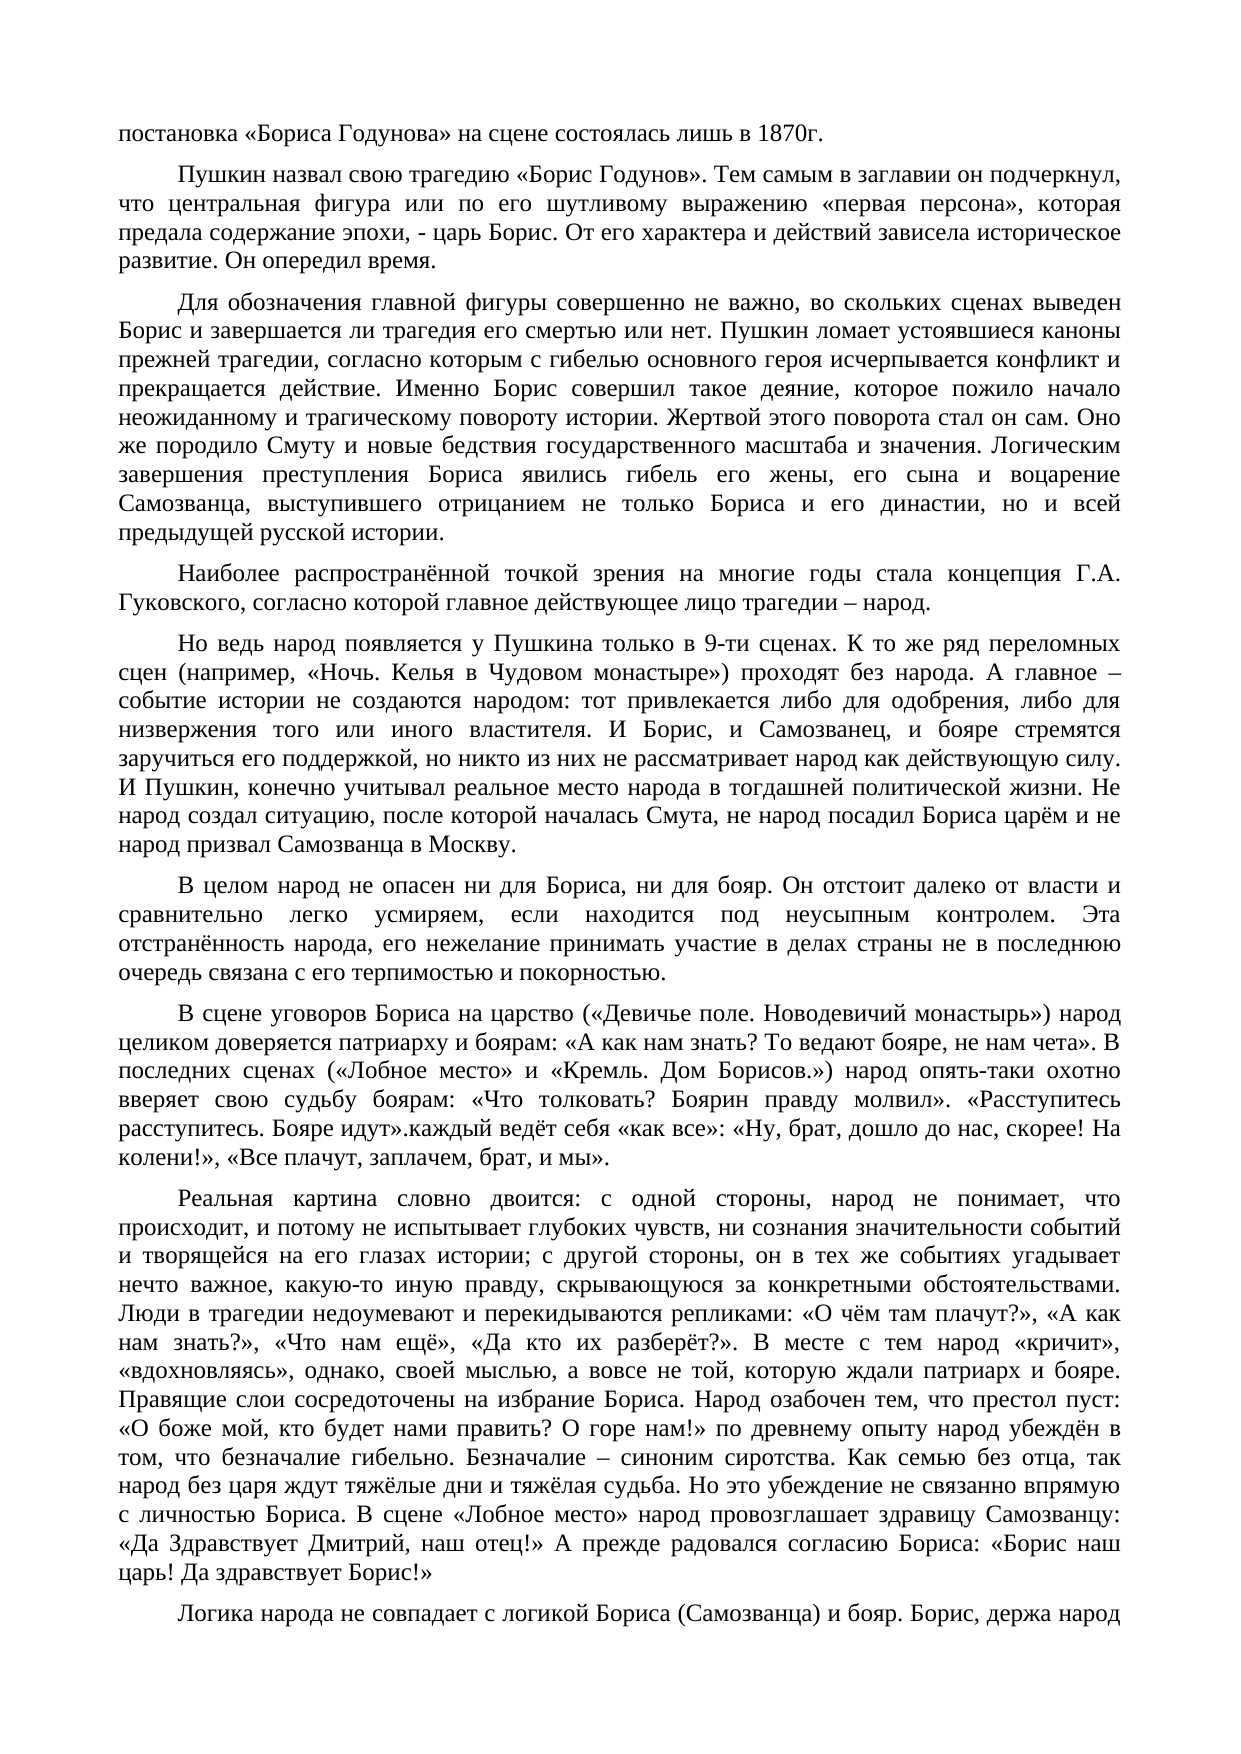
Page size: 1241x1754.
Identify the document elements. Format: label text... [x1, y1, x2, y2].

text В целом народ не опасен ни для Бориса, ни для бояр. Он отстоит далеко от власти и сравнительно легко усмиряем, если находится под неусыпным контролем. Эта отстранённость народа, его нежелание принимать участие в делах страны не в последнюю очередь связана с его терпимостью и покорностью. [118, 871, 1122, 986]
text Наиболее распространённой точкой зрения на многие годы стала концепция Г.А. Гуковского, согласно которой главное действующее лицо трагедии – народ. [118, 558, 1122, 616]
text Пушкин назвал свою трагедию «Борис Годунов». Тем самым в заглавии он подчеркнул, что центральная фигура или по его шутливому выражению «первая персона», которая предала содержание эпохи, - царь Борис. От его характера и действий зависела историческое развитие. Он опередил время. [118, 159, 1122, 274]
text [118, 1598, 1122, 1627]
text Но ведь народ появляется у Пушкина только в 9-ти сценах. К то же ряд переломных сцен (например, «Ночь. Келья в Чудовом монастыре») проходят без народа. А главное – событие истории не создаются народом: тот привлекается либо для одобрения, либо для низвержения того или иного властителя. И Борис, и Самозванец, и бояре стремятся заручиться его поддержкой, но никто из них не рассматривает народ как действующую силу. И Пушкин, конечно учитывал реальное место народа в тогдашней политической жизни. Не народ создал ситуацию, после которой началась Смута, не народ посадил Бориса царём и не народ призвал Самозванца в Москву. [118, 628, 1122, 858]
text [118, 118, 1122, 147]
text Реальная картина словно двоится: с одной стороны, народ не понимает, что происходит, и потому не испытывает глубоких чувств, ни сознания значительности событий и творящейся на его глазах истории; с другой стороны, он в тех же событиях угадывает нечто важное, какую-то иную правду, скрывающуюся за конкретными обстоятельствами. Люди в трагедии недоумевают и перекидываются репликами: «О чём там плачут?», «А как нам знать?», «Что нам ещё», «Да кто их разберёт?». В месте с тем народ «кричит», «вдохновляясь», однако, своей мыслью, а вовсе не той, которую ждали патриарх и бояре. Правящие слои сосредоточены на избрание Бориса. Народ озабочен тем, что престол пуст: «О боже мой, кто будет нами править? О горе нам!» по древнему опыту народ убеждён в том, что безначалие гибельно. Безначалие – синоним сиротства. Как семью без отца, так народ без царя ждут тяжёлые дни и тяжёлая судьба. Но это убеждение не связанно впрямую с личностью Бориса. В сцене «Лобное место» народ провозглашает здравицу Самозванцу: «Да Здравствует Дмитрий, наш отец!» А прежде радовался согласию Бориса: «Борис наш царь! Да здравствует Борис!» [118, 1183, 1122, 1586]
text В сцене уговоров Бориса на царство («Девичье поле. Новодевичий монастырь») народ целиком доверяется патриарху и боярам: «А как нам знать? То ведают бояре, не нам чета». В последних сценах («Лобное место» и «Кремль. Дом Борисов.») народ опять-таки охотно вверяет свою судьбу боярам: «Что толковать? Боярин правду молвил». «Расступитесь расступитесь. Бояре идут».каждый ведёт себя «как все»: «Ну, брат, дошло до нас, скорее! На колени!», «Все плачут, заплачем, брат, и мы». [118, 998, 1122, 1171]
text Для обозначения главной фигуры совершенно не важно, во скольких сценах выведен Борис и завершается ли трагедия его смертью или нет. Пушкин ломает устоявшиеся каноны прежней трагедии, согласно которым с гибелью основного героя исчерпывается конфликт и прекращается действие. Именно Борис совершил такое деяние, которое пожило начало неожиданному и трагическому повороту истории. Жертвой этого поворота стал он сам. Оно же породило Смуту и новые бедствия государственного масштаба и значения. Логическим завершения преступления Бориса явились гибель его жены, его сына и воцарение Самозванца, выступившего отрицанием не только Бориса и его династии, но и всей предыдущей русской истории. [118, 287, 1122, 546]
